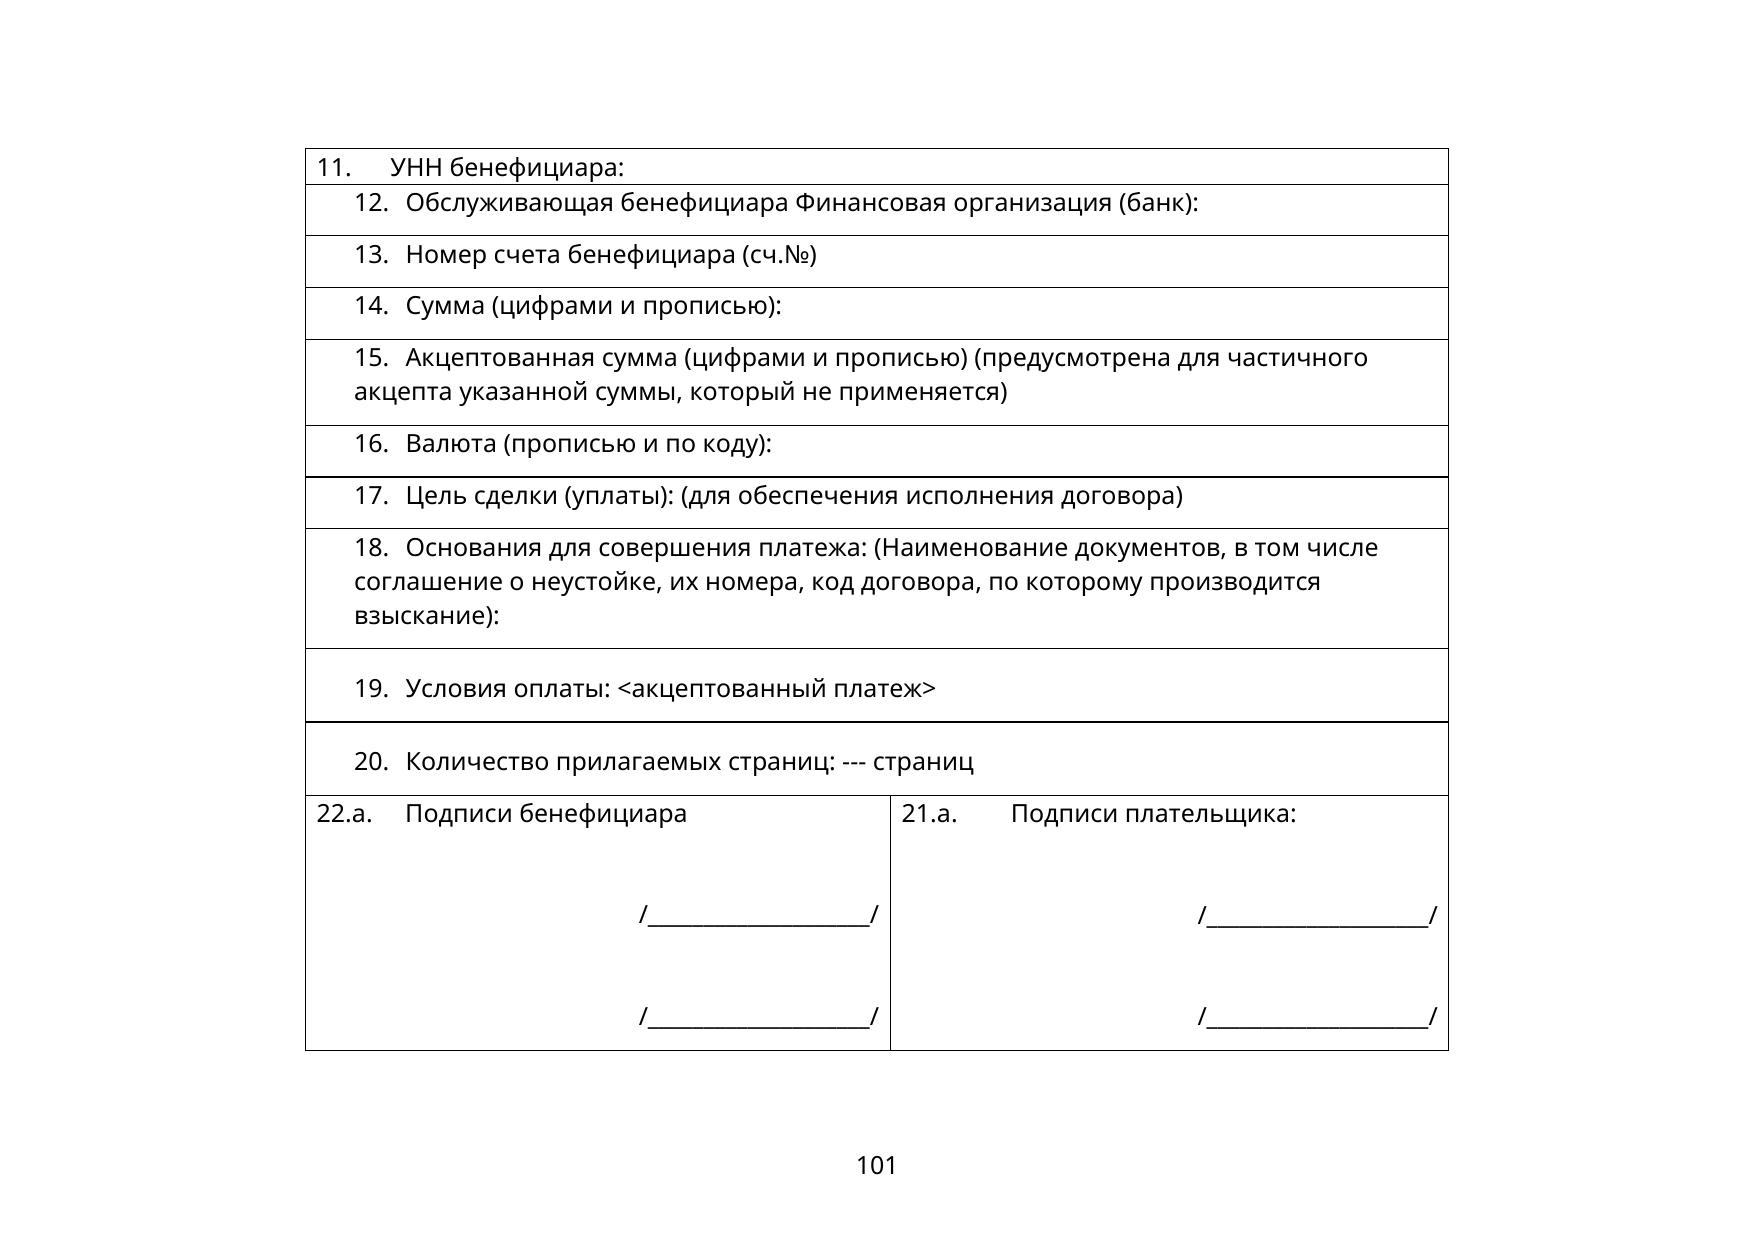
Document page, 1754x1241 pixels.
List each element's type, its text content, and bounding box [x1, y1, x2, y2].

table_cell 16. Валюта (прописью и по коду): [306, 426, 1448, 476]
table_cell 14. Сумма (цифрами и прописью): [306, 288, 1448, 339]
table_cell 12. Обслуживающая бенефициара Финансовая организация (банк): [306, 185, 1448, 235]
table_cell 18. Основания для совершения платежа: (Наименование документов, в том числе соглашение о неустойке, их номера, код договора, по которому производится взыскание): [306, 529, 1448, 648]
table_cell 15. Акцептованная сумма (цифрами и прописью) (предусмотрена для частичного акцепта указанной суммы, который не применяется) [306, 340, 1448, 424]
table_cell 13. Номер счета бенефициара (сч.№) [306, 236, 1448, 287]
table_cell 17. Цель сделки (уплаты): (для обеспечения исполнения договора) [306, 478, 1448, 528]
table_cell 11. УНН бенефициара: [306, 149, 1448, 183]
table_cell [891, 796, 1448, 1049]
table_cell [306, 796, 890, 1049]
table_cell 19. Условия оплаты: <акцептованный платеж> [306, 649, 1448, 721]
table_cell 20. Количество прилагаемых страниц: --- страниц [306, 723, 1448, 795]
